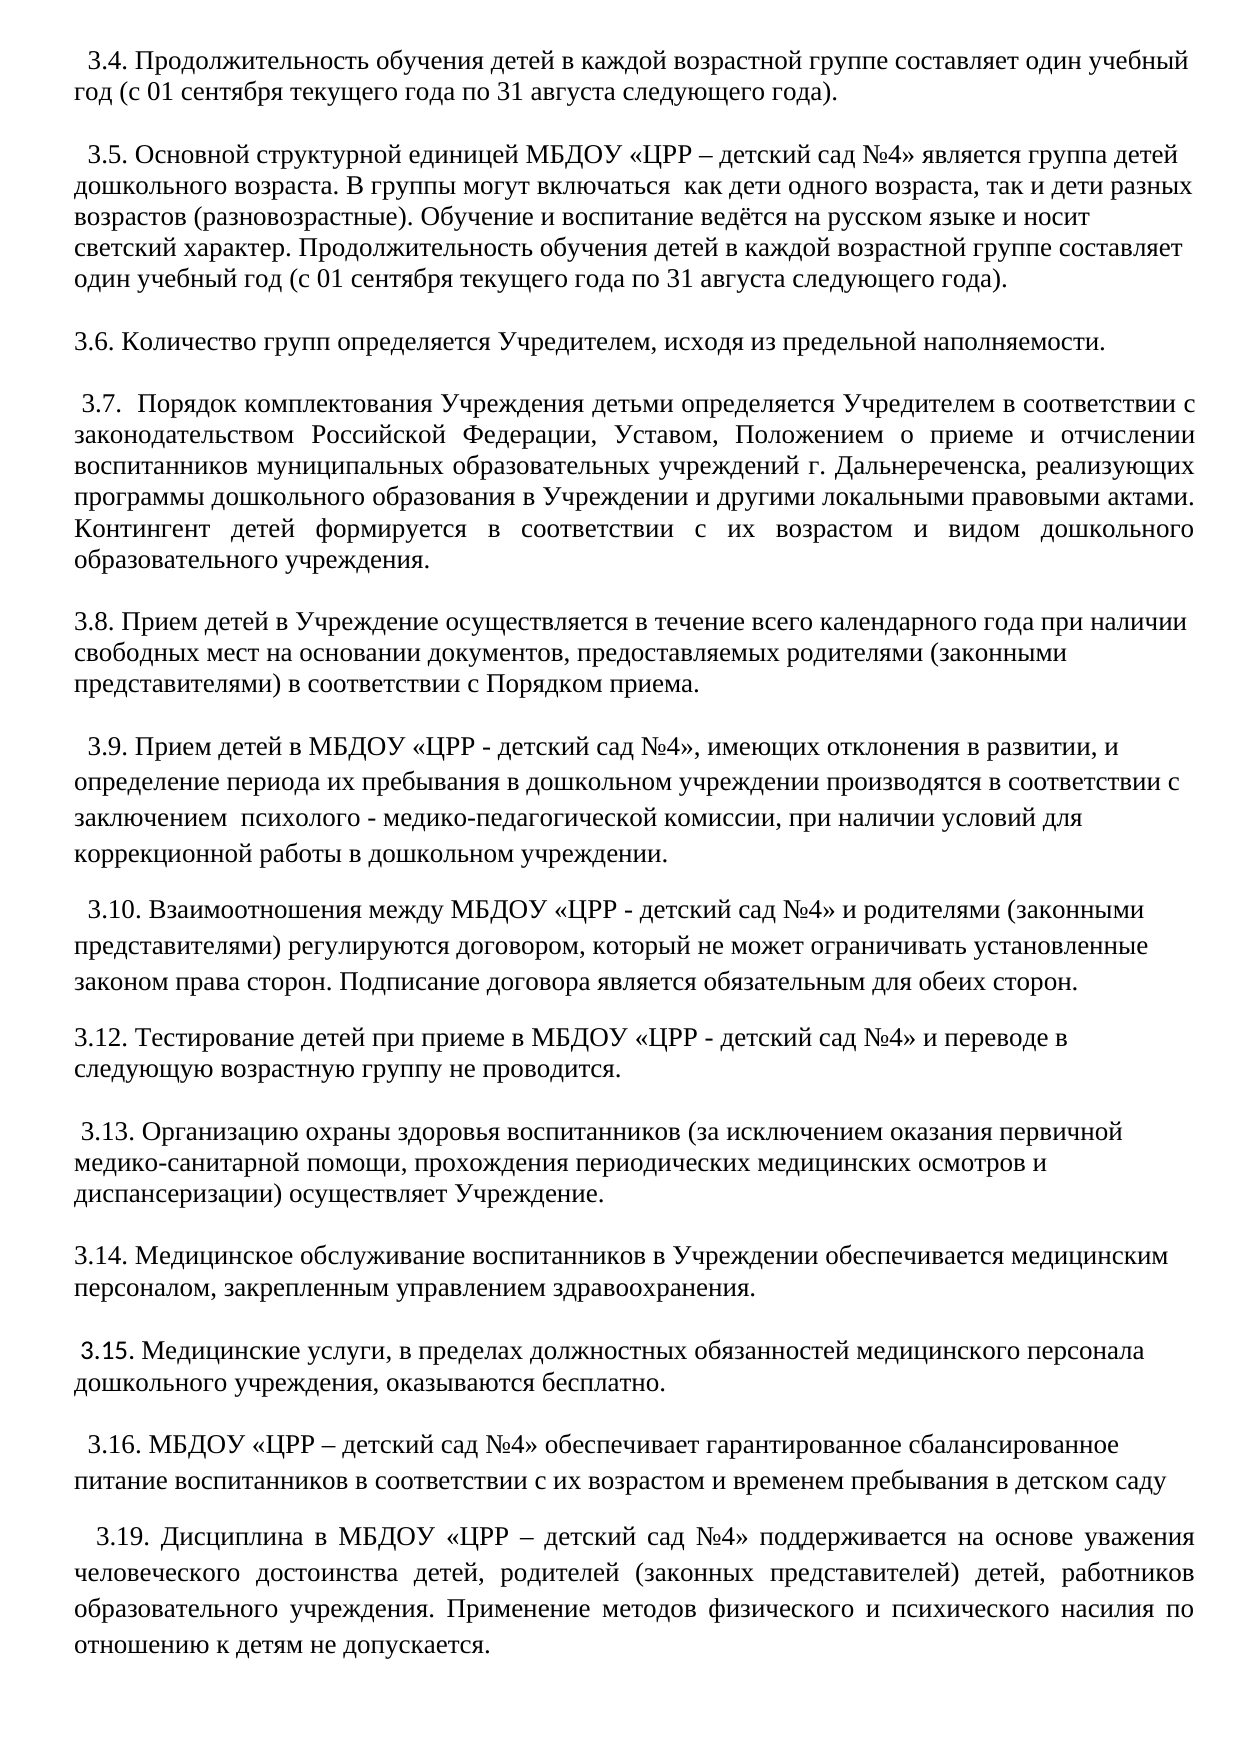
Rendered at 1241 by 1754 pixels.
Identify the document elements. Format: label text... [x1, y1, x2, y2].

text 3.7. Порядок комплектования Учреждения детьми определяется Учредителем в соответствии с законодательством Российской Федерации, Уставом, Положением о приеме и отчислении воспитанников муниципальных образовательных учреждений г. Дальнереченска, реализующих программы дошкольного образования в Учреждении и другими локальными правовыми актами. Контингент детей формируется в соответствии с их возрастом и видом дошкольного образовательного учреждения. [74, 387, 1196, 574]
text 3.15. Медицинские услуги, в пределах должностных обязанностей медицинского персонала [74, 1333, 1196, 1366]
text 3.4. Продолжительность обучения детей в каждой возрастной группе составляет один учебный год (с 01 сентября текущего года по 31 августа следующего года). [74, 44, 1196, 107]
text 3.16. МБДОУ «ЦРР – детский сад №4» обеспечивает гарантированное сбалансированное питание воспитанников в соответствии с их возрастом и временем пребывания в детском саду [74, 1428, 1196, 1495]
text 3.19. Дисциплина в МБДОУ «ЦРР – детский сад №4» поддерживается на основе уважения человеческого достоинства детей, родителей (законных представителей) детей, работников образовательного учреждения. Применение методов физического и психического насилия по отношению к детям не допускается. [74, 1521, 1196, 1659]
text 3.6. Количество групп определяется Учредителем, исходя из предельной наполняемости. [74, 325, 1196, 356]
text 3.14. Медицинское обслуживание воспитанников в Учреждении обеспечивается медицинским персоналом, закрепленным управлением здравоохранения. [74, 1239, 1196, 1302]
text 3.9. Прием детей в МБДОУ «ЦРР - детский сад №4», имеющих отклонения в развитии, и определение периода их пребывания в дошкольном учреждении производятся в соответствии с заключением психолого - медико-педагогической комиссии, при наличии условий для коррекционной работы в дошкольном учреждении. [74, 730, 1196, 868]
text дошкольного учреждения, оказываются бесплатно. [74, 1366, 1196, 1397]
text 3.5. Основной структурной единицей МБДОУ «ЦРР – детский сад №4» является группа детей дошкольного возраста. В группы могут включаться как дети одного возраста, так и дети разных возрастов (разновозрастные). Обучение и воспитание ведётся на русском языке и носит светский характер. Продолжительность обучения детей в каждой возрастной группе составляет один учебный год (с 01 сентября текущего года по 31 августа следующего года). [74, 138, 1196, 293]
text 3.13. Организацию охраны здоровья воспитанников (за исключением оказания первичной медико-санитарной помощи, прохождения периодических медицинских осмотров и диспансеризации) осуществляет Учреждение. [74, 1115, 1196, 1208]
text 3.8. Прием детей в Учреждение осуществляется в течение всего календарного года при наличии свободных мест на основании документов, предоставляемых родителями (законными представителями) в соответствии с Порядком приема. [74, 605, 1196, 698]
text 3.10. Взаимоотношения между МБДОУ «ЦРР - детский сад №4» и родителями (законными представителями) регулируются договором, который не может ограничивать установленные законом права сторон. Подписание договора является обязательным для обеих сторон. [74, 893, 1196, 996]
text 3.12. Тестирование детей при приеме в МБДОУ «ЦРР - детский сад №4» и переводе в следующую возрастную группу не проводится. [74, 1021, 1196, 1084]
